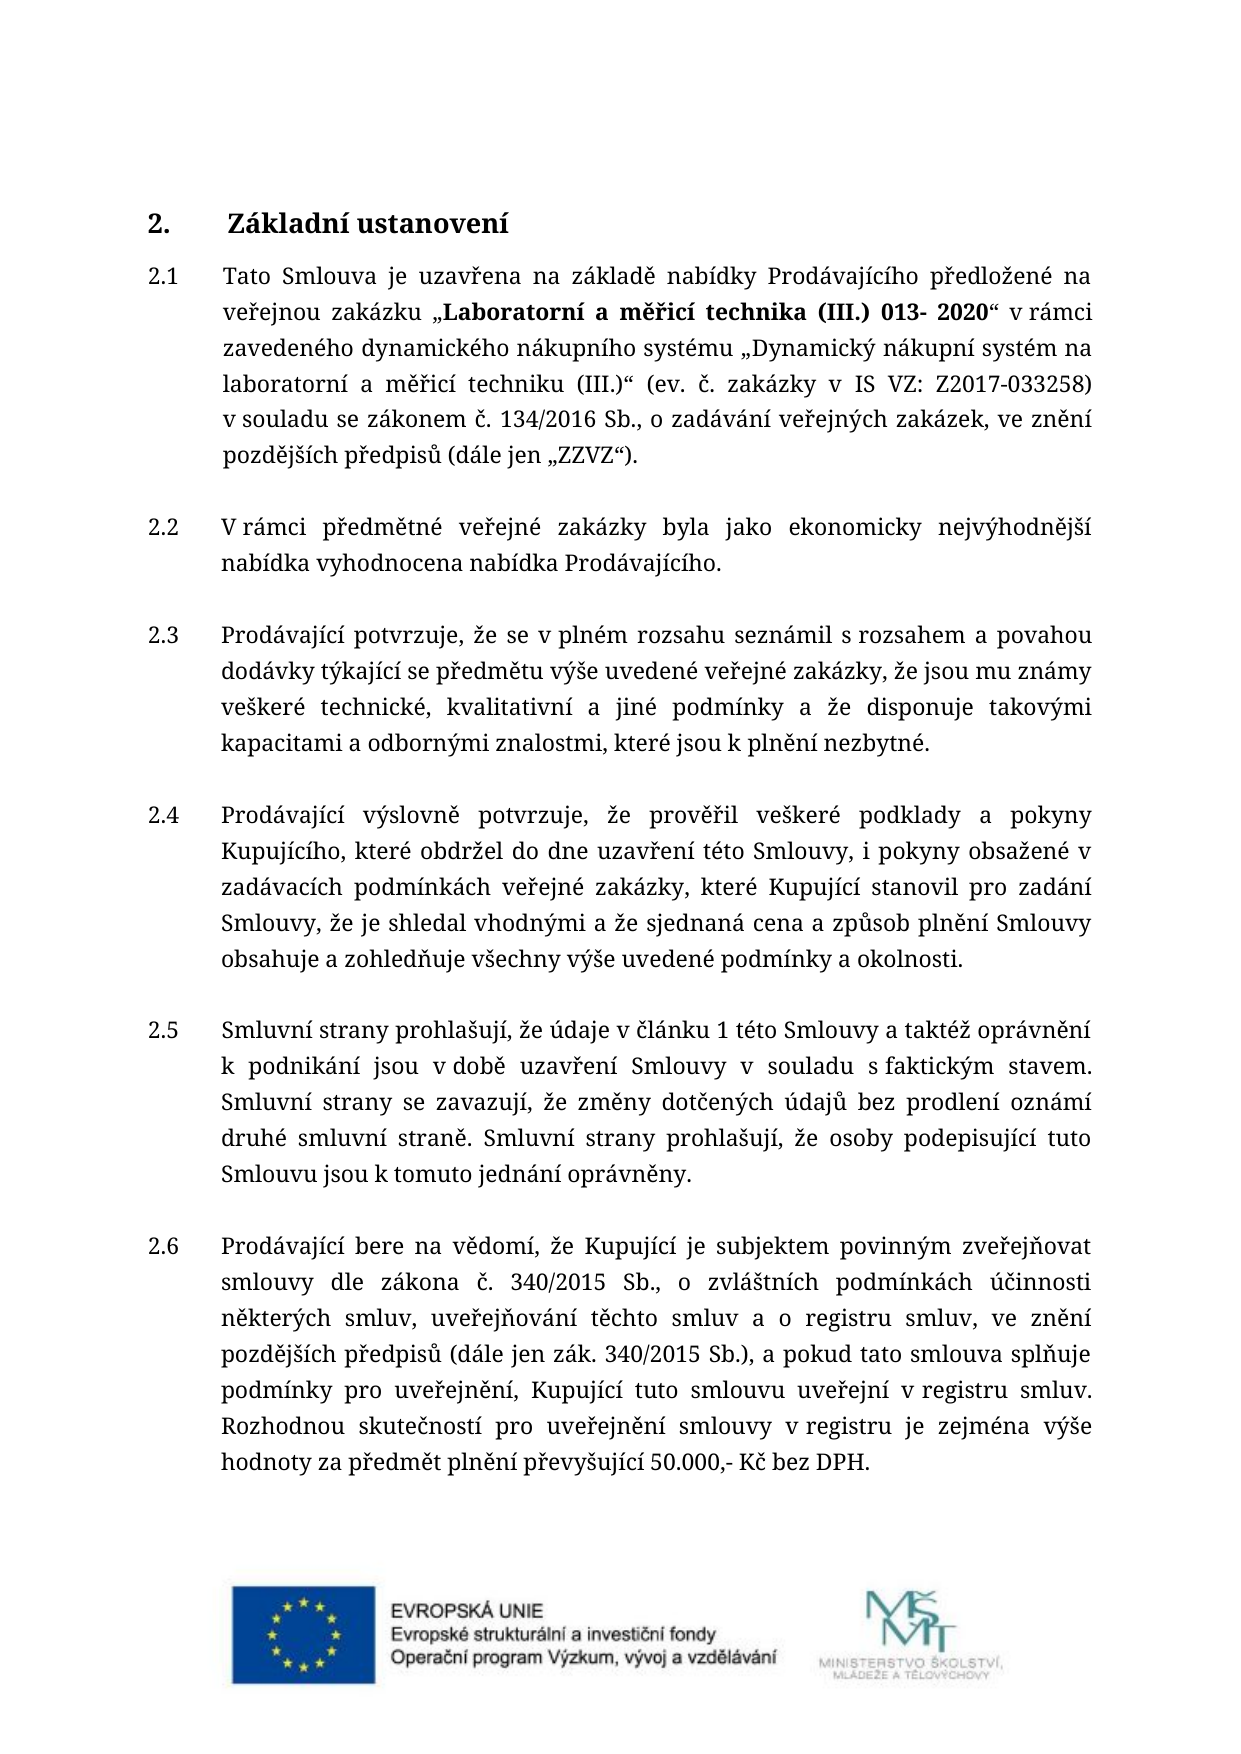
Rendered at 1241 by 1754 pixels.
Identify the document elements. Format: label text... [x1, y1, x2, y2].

text 2.4 Prodávající výslovně potvrzuje, že prověřil veškeré podklady a pokyny Kupujícího, které obdržel do dne uzavření této Smlouvy, i pokyny obsažené v zadávacích podmínkách veřejné zakázky, které Kupující stanovil pro zadání Smlouvy, že je shledal vhodnými a že sjednaná cena a způsob plnění Smlouvy obsahuje a zohledňuje všechny výše uvedené podmínky a okolnosti. [148, 799, 1093, 974]
picture [160, 1538, 1081, 1720]
text 2.1 Tato Smlouva je uzavřena na základě nabídky Prodávajícího předložené na veřejnou zakázku „Laboratorní a měřicí technika (III.) 013- 2020“ v rámci zavedeného dynamického nákupního systému „Dynamický nákupní systém na laboratorní a měřicí techniku (III.)“ (ev. č. zakázky v IS VZ: Z2017-033258) v souladu se zákonem č. 134/2016 Sb., o zadávání veřejných zakázek, ve znění pozdějších předpisů (dále jen „ZZVZ“). [148, 260, 1093, 471]
text 2.6 Prodávající bere na vědomí, že Kupující je subjektem povinným zveřejňovat smlouvy dle zákona č. 340/2015 Sb., o zvláštních podmínkách účinnosti některých smluv, uveřejňování těchto smluv a o registru smluv, ve znění pozdějších předpisů (dále jen zák. 340/2015 Sb.), a pokud tato smlouva splňuje podmínky pro uveřejnění, Kupující tuto smlouvu uveřejní v registru smluv. Rozhodnou skutečností pro uveřejnění smlouvy v registru je zejména výše hodnoty za předmět plnění převyšující 50.000,- Kč bez DPH. [148, 1230, 1093, 1477]
text 2. Základní ustanovení [148, 205, 1093, 242]
text 2.2 V rámci předmětné veřejné zakázky byla jako ekonomicky nejvýhodnější nabídka vyhodnocena nabídka Prodávajícího. [148, 511, 1093, 578]
text 2.3 Prodávající potvrzuje, že se v plném rozsahu seznámil s rozsahem a povahou dodávky týkající se předmětu výše uvedené veřejné zakázky, že jsou mu známy veškeré technické, kvalitativní a jiné podmínky a že disponuje takovými kapacitami a odbornými znalostmi, které jsou k plnění nezbytné. [148, 619, 1093, 758]
text 2.5 Smluvní strany prohlašují, že údaje v článku 1 této Smlouvy a taktéž oprávnění k podnikání jsou v době uzavření Smlouvy v souladu s faktickým stavem. Smluvní strany se zavazují, že změny dotčených údajů bez prodlení oznámí druhé smluvní straně. Smluvní strany prohlašují, že osoby podepisující tuto Smlouvu jsou k tomuto jednání oprávněny. [148, 1014, 1093, 1189]
